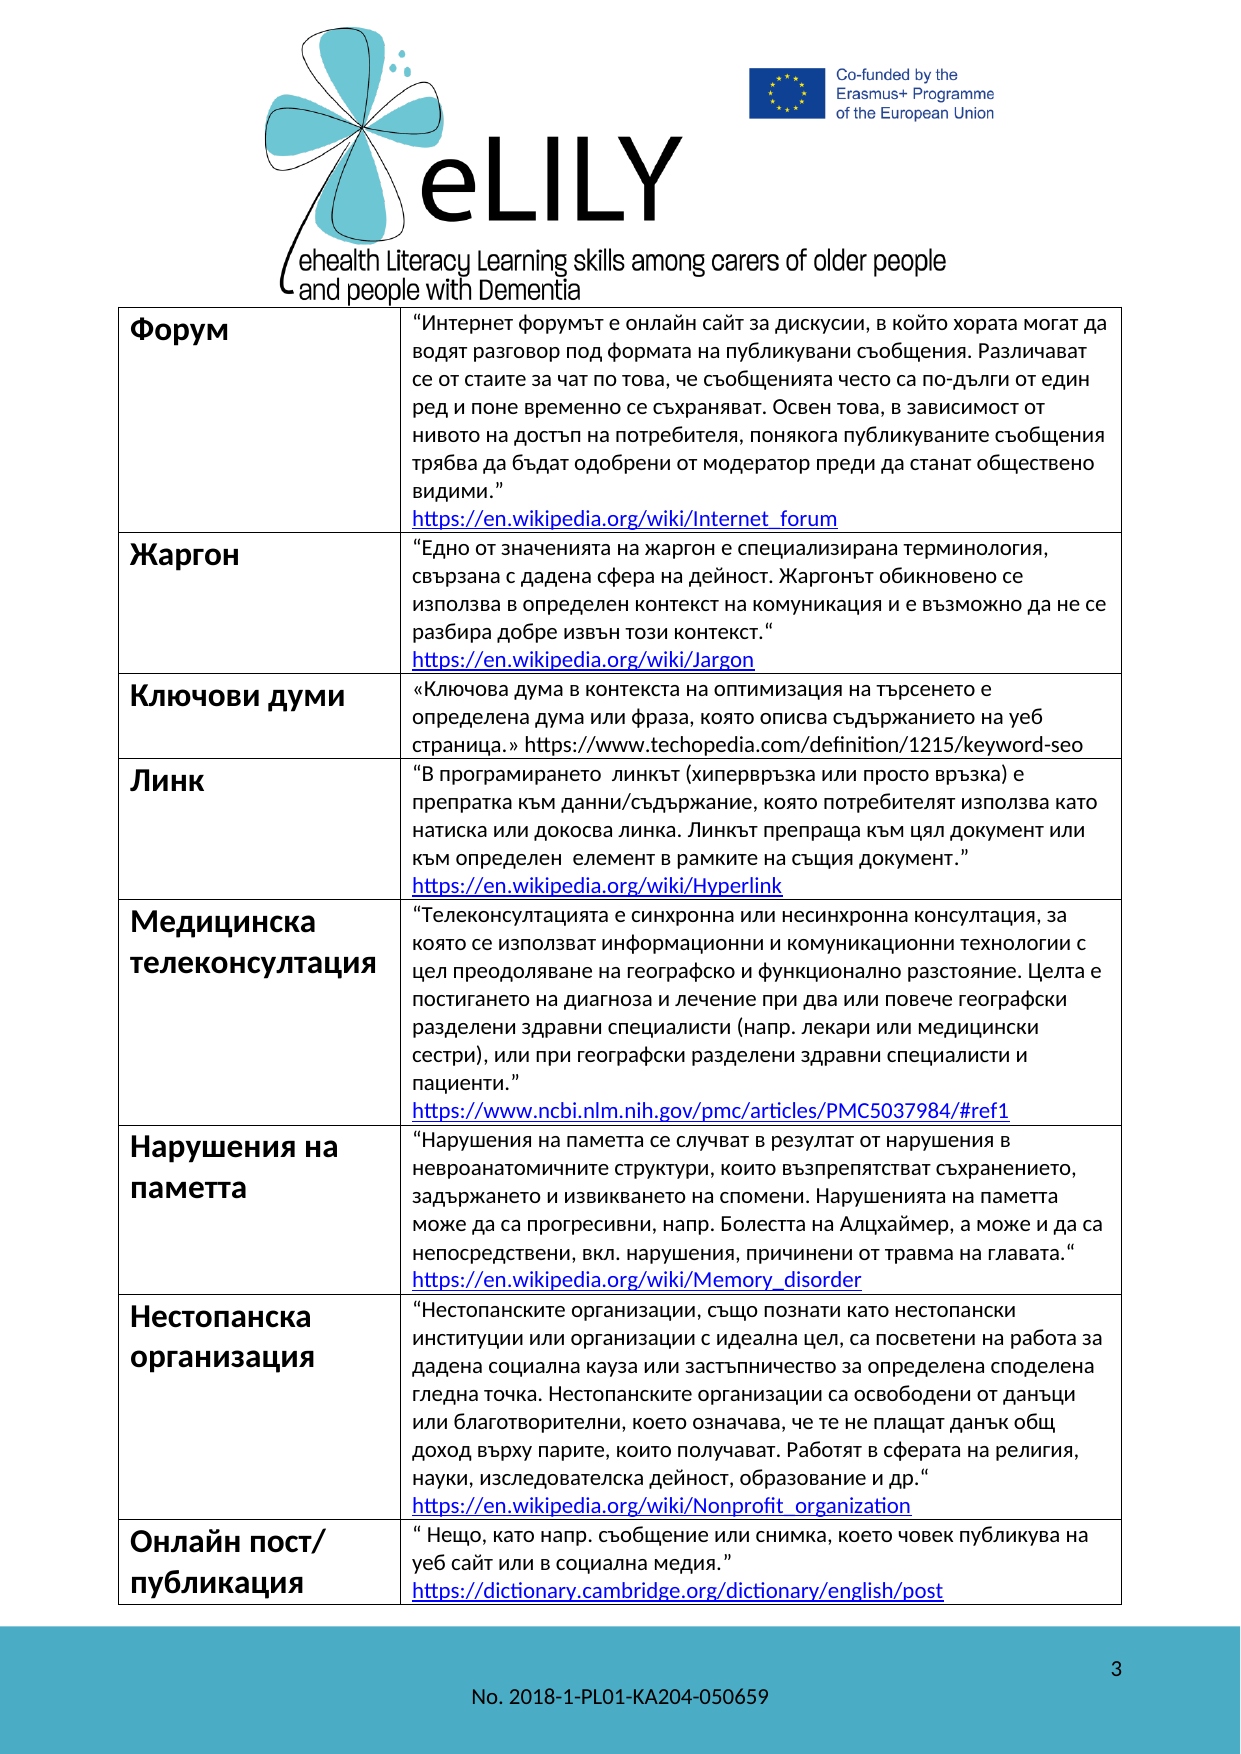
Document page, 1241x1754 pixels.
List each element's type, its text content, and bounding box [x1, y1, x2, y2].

table_cell Онлайн пост/ публикация [119, 1520, 400, 1604]
table_cell “ Нещо, като напр. съобщение или снимка, което човек публикува на уеб сайт или в социална медия.” https://dictionary.cambridge.org/dictionary/english/post [401, 1520, 1121, 1604]
table_cell Нестопанска организация [119, 1295, 400, 1519]
table_cell “Нестопанските организации, също познати като нестопански институции или организации с идеална цел, са посветени на работа за дадена социална кауза или застъпничество за определена споделена гледна точка. Нестопанските организации са освободени от данъци или благотворителни, което означава, че те не плащат данък общ доход върху парите, които получават. Работят в сферата на религия, науки, изследователска дейност, образование и др.“ https://en.wikipedia.org/wiki/Nonprofit_organization [401, 1295, 1121, 1519]
table_cell “Телеконсултацията e синхронна или несинхронна консултация, за която се използват информационни и комуникационни технологии с цел преодоляване на географско и функционално разстояние. Целта е постигането на диагноза и лечение при два или повече географски разделени здравни специалисти (напр. лекари или медицински сестри), или при географски разделени здравни специалисти и пациенти.” https://www.ncbi.nlm.nih.gov/pmc/articles/PMC5037984/#ref1 [401, 900, 1121, 1124]
table_cell Линк [119, 759, 400, 899]
table_cell “В програмирането линкът (хипервръзка или просто връзка) е препратка към данни/съдържание, която потребителят използва като натиска или докосва линка. Линкът препраща към цял документ или към определен елемент в рамките на същия документ.” https://en.wikipedia.org/wiki/Hyperlink [401, 759, 1121, 899]
table_cell “Интернет форумът е онлайн сайт за дискусии, в който хората могат да водят разговор под формата на публикувани съобщения. Различават се от стаите за чат по това, че съобщенията често са по-дълги от един ред и поне временно се съхраняват. Освен това, в зависимост от нивото на достъп на потребителя, понякога публикуваните съобщения трябва да бъдат одобрени от модератор преди да станат обществено видими.” https://en.wikipedia.org/wiki/Internet_forum [401, 308, 1121, 532]
table_cell Форум [119, 308, 400, 532]
table_cell Ключови думи [119, 674, 400, 758]
table_cell “Нарушения на паметта се случват в резултат от нарушения в невроанатомичните структури, които възпрепятстват съхранението, задържането и извикването на спомени. Нарушенията на паметта може да са прогресивни, напр. Болестта на Алцхаймер, а може и да са непосредствени, вкл. нарушения, причинени от травма на главата.“ https://en.wikipedia.org/wiki/Memory_disorder [401, 1126, 1121, 1294]
picture [264, 27, 994, 307]
table_cell “Едно от значенията на жаргон е специализирана терминология, свързана с дадена сфера на дейност. Жаргонът обикновено се използва в определен контекст на комуникация и е възможно да не се разбира добре извън този контекст.“ https://en.wikipedia.org/wiki/Jargon [401, 533, 1121, 673]
table_cell Медицинска телеконсултация [119, 900, 400, 1124]
table_cell «Ключова дума в контекста на оптимизация на търсенето е определена дума или фраза, която описва съдържанието на уеб страница.» https://www.techopedia.com/definition/1215/keyword-seo [401, 674, 1121, 758]
table_cell Нарушения на паметта [119, 1126, 400, 1294]
table_cell Жаргон [119, 533, 400, 673]
